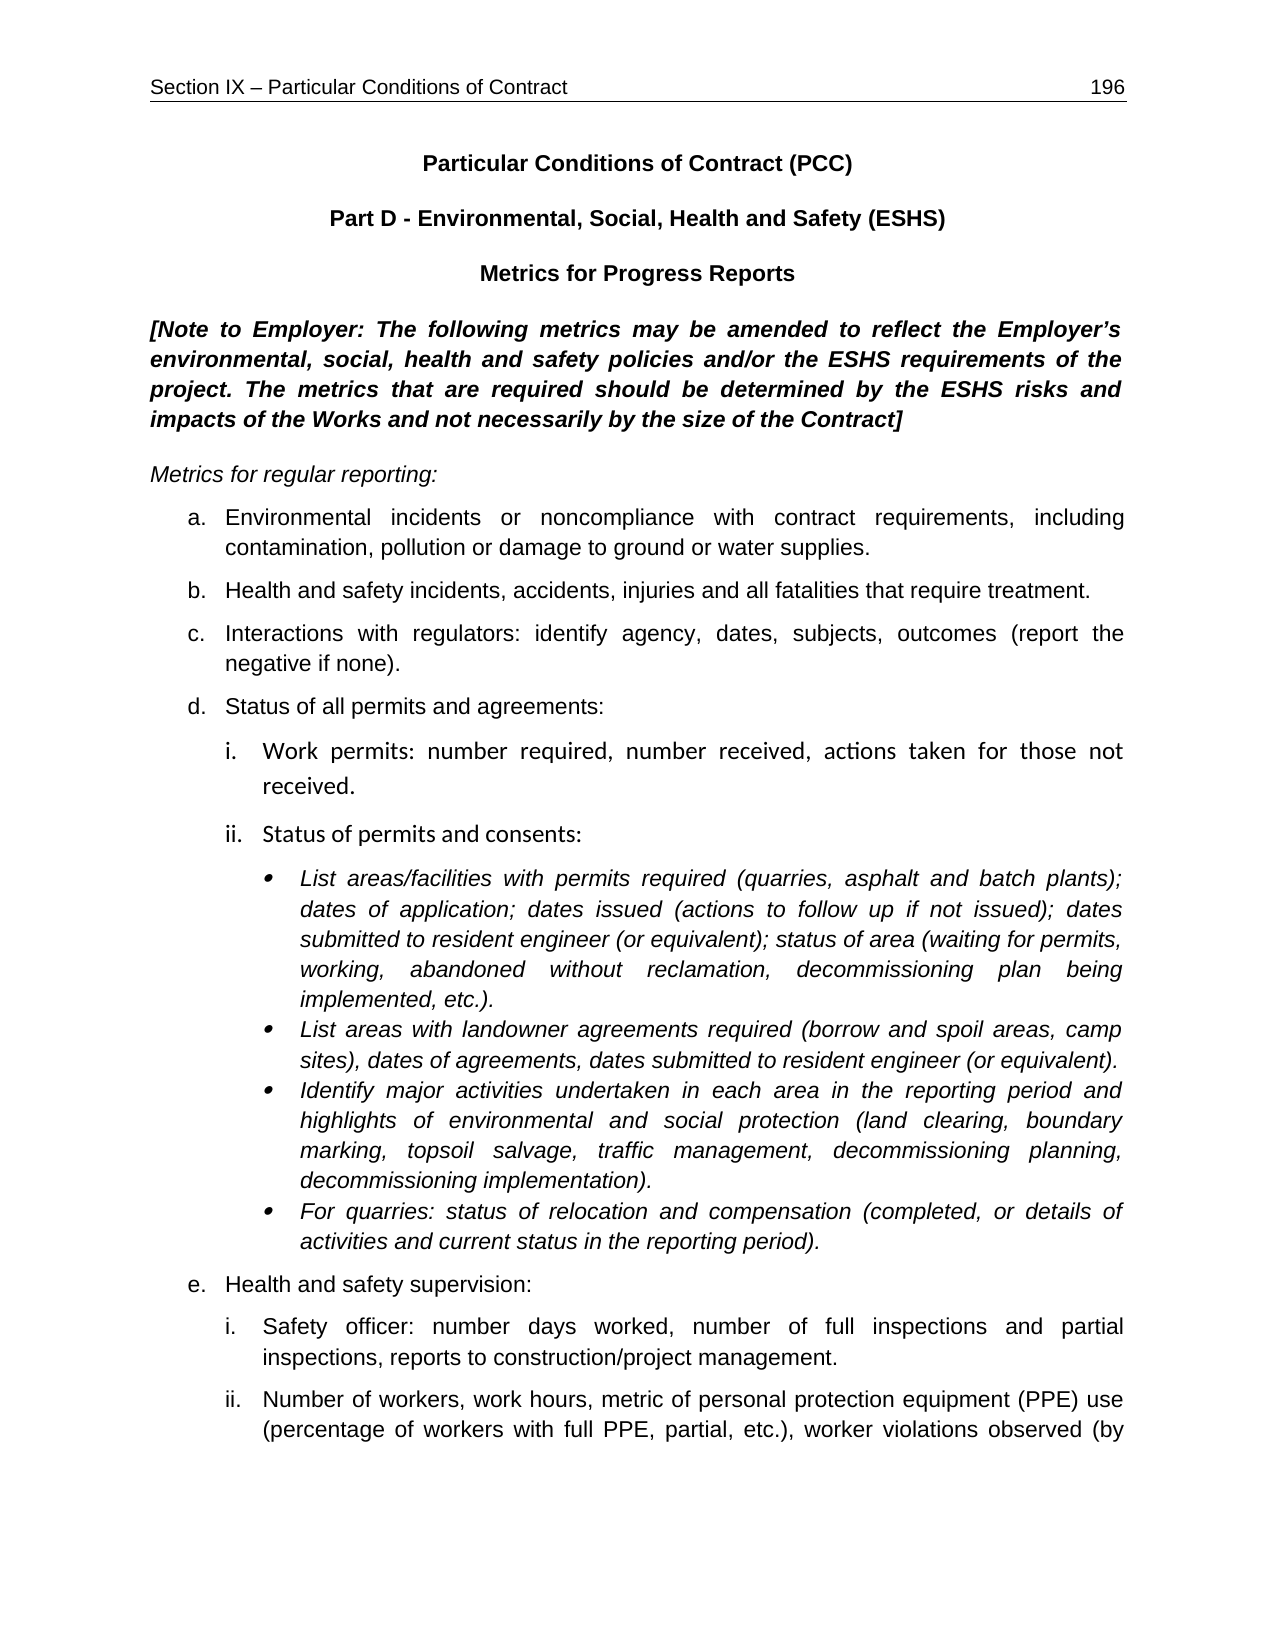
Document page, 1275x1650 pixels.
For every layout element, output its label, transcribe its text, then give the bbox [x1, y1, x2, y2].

text Part D - Environmental, Social, Health and Safety (ESHS) [150, 205, 1125, 232]
list Metrics for regular reporting: [150, 461, 1125, 488]
text Status of all permits and agreements: [187, 693, 1125, 719]
text Health and safety incidents, accidents, injuries and all fatalities that require treatment. [187, 577, 1125, 603]
text Work permits: number required, number received, actions taken for those not received. [225, 735, 1125, 801]
list Environmental incidents or noncompliance with contract requirements, including contamination, pollution or damage to ground or water supplies. [187, 504, 1125, 561]
list List areas/facilities with permits required (quarries, asphalt and batch plants); dates of application; dates issued (actions to follow up if not issued); dates submitted to resident engineer (or equivalent); status of area (waiting for permits, working, abandoned without reclamation, decommissioning plan being implemented, etc.). [262, 865, 1125, 1013]
text [Note to Employer: The following metrics may be amended to reflect the Employer’s environmental, social, health and safety policies and/or the ESHS requirements of the project. The metrics that are required should be determined by the ESHS risks and impacts of the Works and not necessarily by the size of the Contract] [150, 316, 1125, 433]
text Metrics for Progress Reports [150, 260, 1125, 287]
list Safety officer: number days worked, number of full inspections and partial inspections, reports to construction/project management. [225, 1313, 1125, 1370]
text Health and safety supervision: [187, 1271, 1125, 1297]
text Particular Conditions of Contract (PCC) [150, 150, 1125, 176]
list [225, 1386, 1125, 1443]
list For quarries: status of relocation and compensation (completed, or details of activities and current status in the reporting period). [262, 1198, 1125, 1254]
list Identify major activities undertaken in each area in the reporting period and highlights of environmental and social protection (land clearing, boundary marking, topsoil salvage, traffic management, decommissioning planning, decommissioning implementation). [262, 1077, 1125, 1194]
text Interactions with regulators: identify agency, dates, subjects, outcomes (report the negative if none). [187, 620, 1125, 676]
text Status of permits and consents: [225, 818, 1125, 848]
list List areas with landowner agreements required (borrow and spoil areas, camp sites), dates of agreements, dates submitted to resident engineer (or equivalent). [262, 1016, 1125, 1073]
